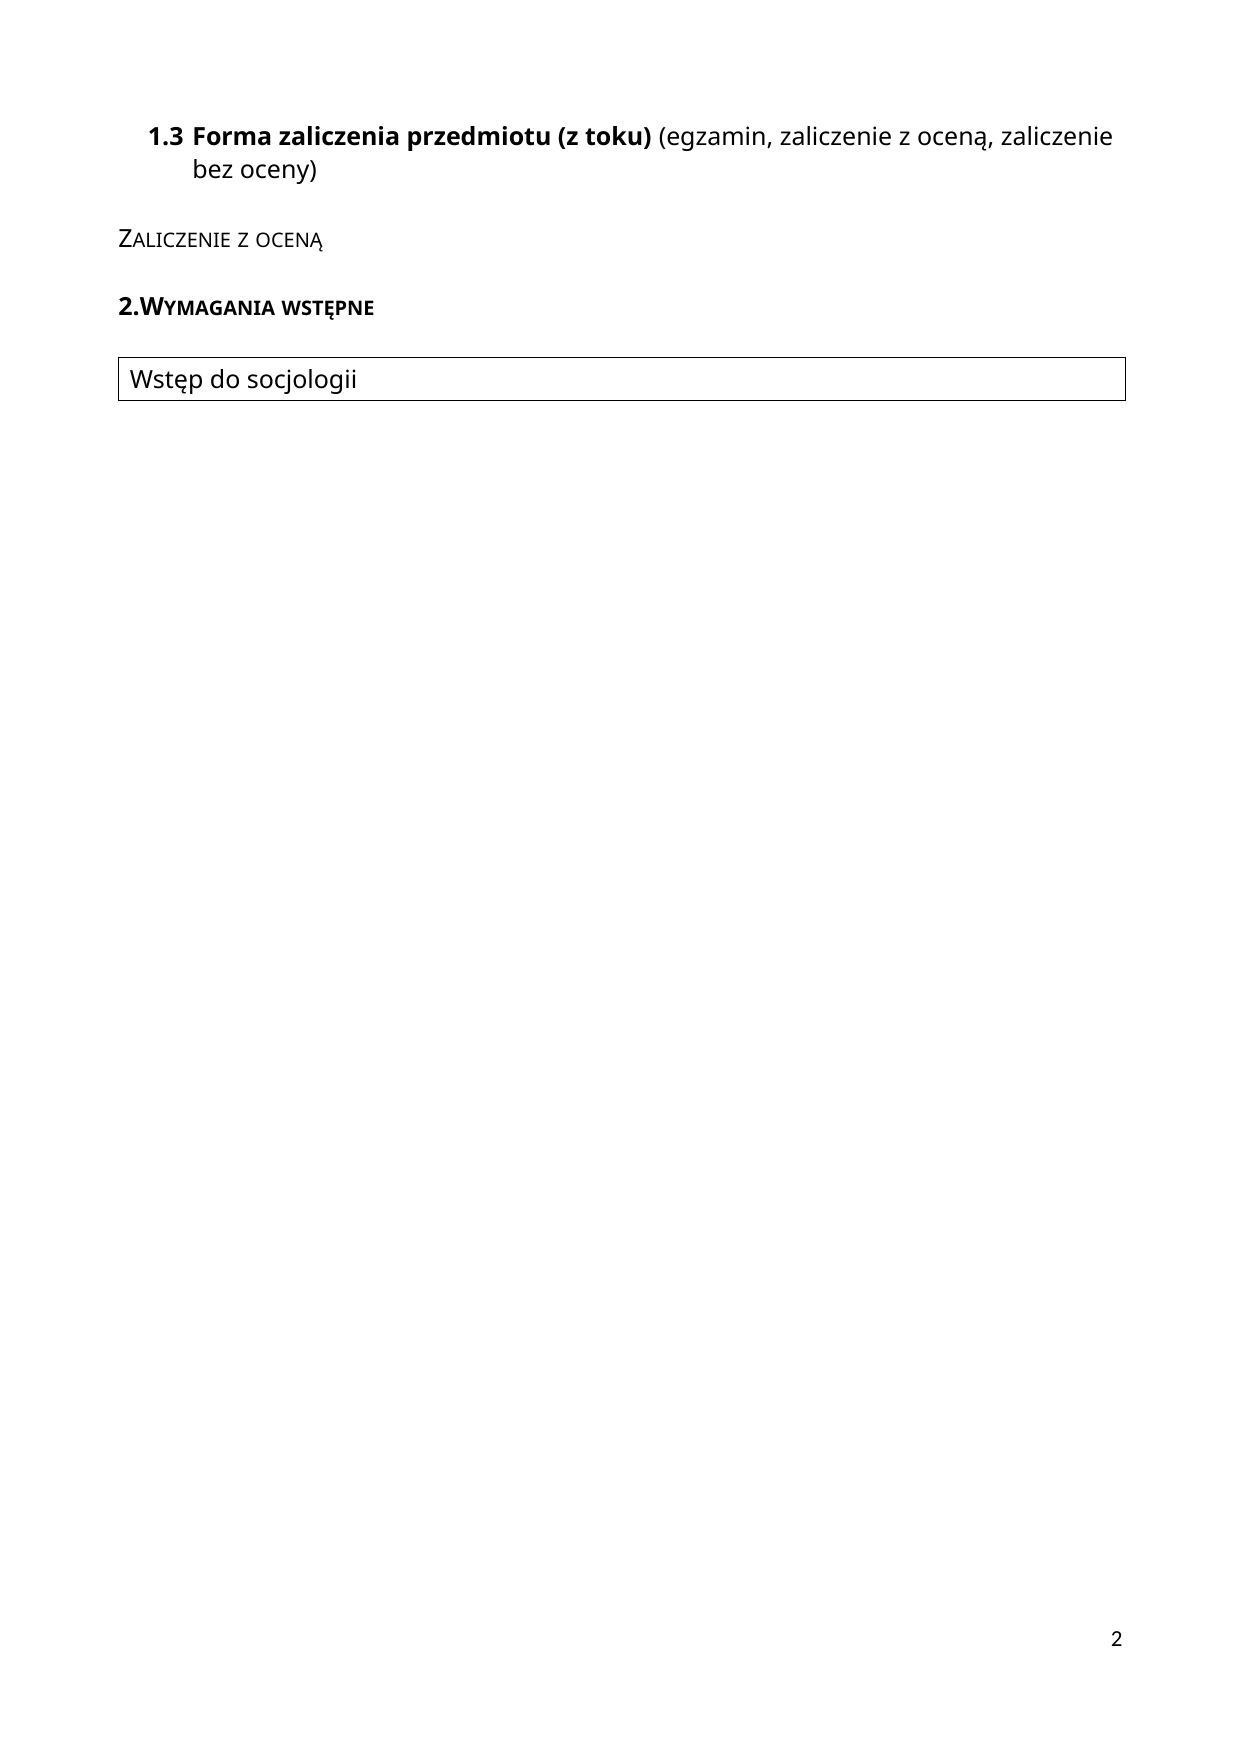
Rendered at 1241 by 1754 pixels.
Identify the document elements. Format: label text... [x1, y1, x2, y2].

text 1.3 Forma zaliczenia przedmiotu (z toku) (egzamin, zaliczenie z oceną, zaliczenie bez oceny) [148, 118, 1122, 186]
table_header Wstęp do socjologii [119, 358, 1125, 400]
text 2.Wymagania wstępne [118, 288, 1122, 322]
text Zaliczenie z oceną [118, 220, 1122, 254]
